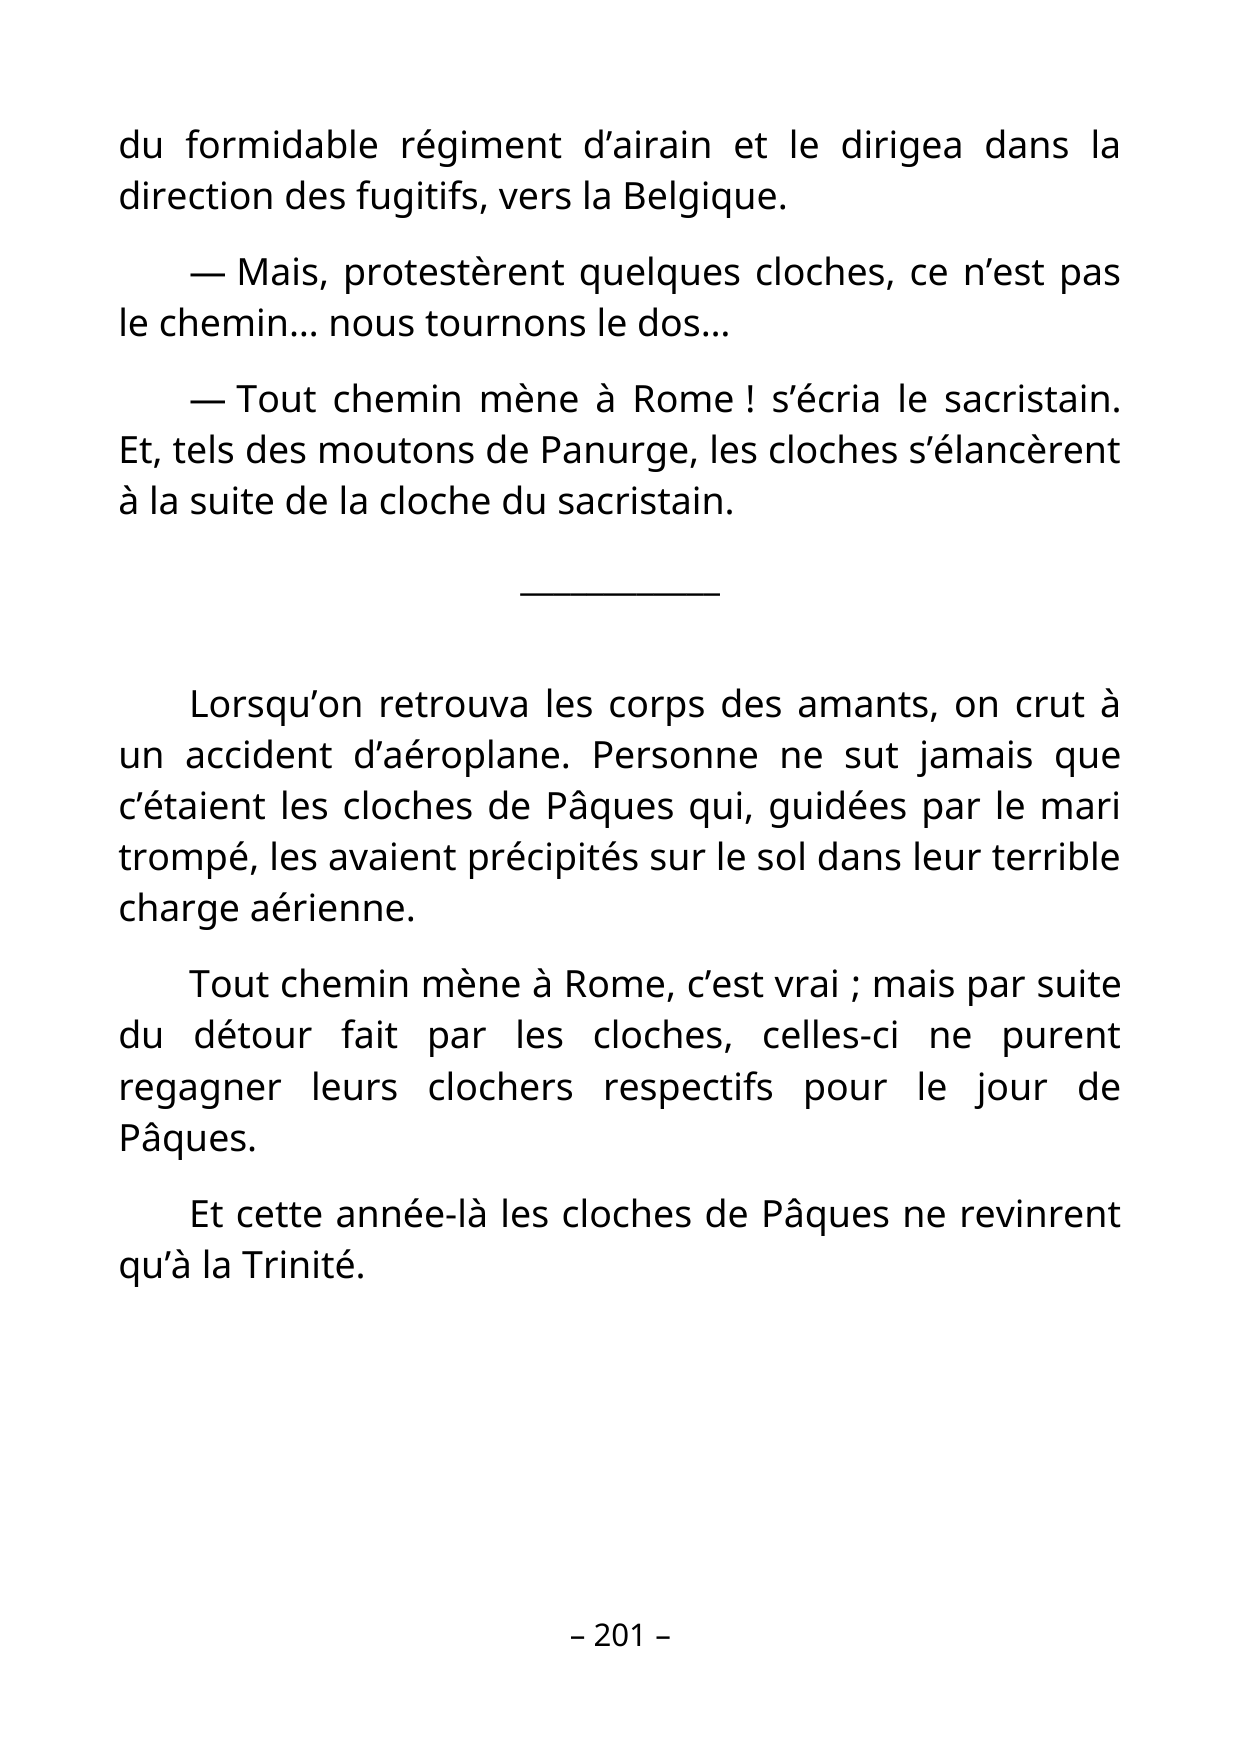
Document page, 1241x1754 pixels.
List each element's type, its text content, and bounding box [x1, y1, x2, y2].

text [118, 118, 1122, 220]
text Lorsqu’on retrouva les corps des amants, on crut à un accident d’aéroplane. Personne ne sut jamais que c’étaient les cloches de Pâques qui, guidées par le mari trompé, les avaient précipités sur le sol dans leur terrible charge aérienne. [118, 677, 1122, 933]
text Et cette année-là les cloches de Pâques ne revinrent qu’à la Trinité. [118, 1187, 1122, 1289]
text — Tout chemin mène à Rome ! s’écria le sacristain. Et, tels des moutons de Panurge, les cloches s’élancèrent à la suite de la cloche du sacristain. [118, 372, 1122, 525]
text ____________ [118, 550, 1122, 601]
text — Mais, protestèrent quelques cloches, ce n’est pas le chemin… nous tournons le dos… [118, 245, 1122, 347]
text Tout chemin mène à Rome, c’est vrai ; mais par suite du détour fait par les cloches, celles-ci ne purent regagner leurs clochers respectifs pour le jour de Pâques. [118, 958, 1122, 1162]
